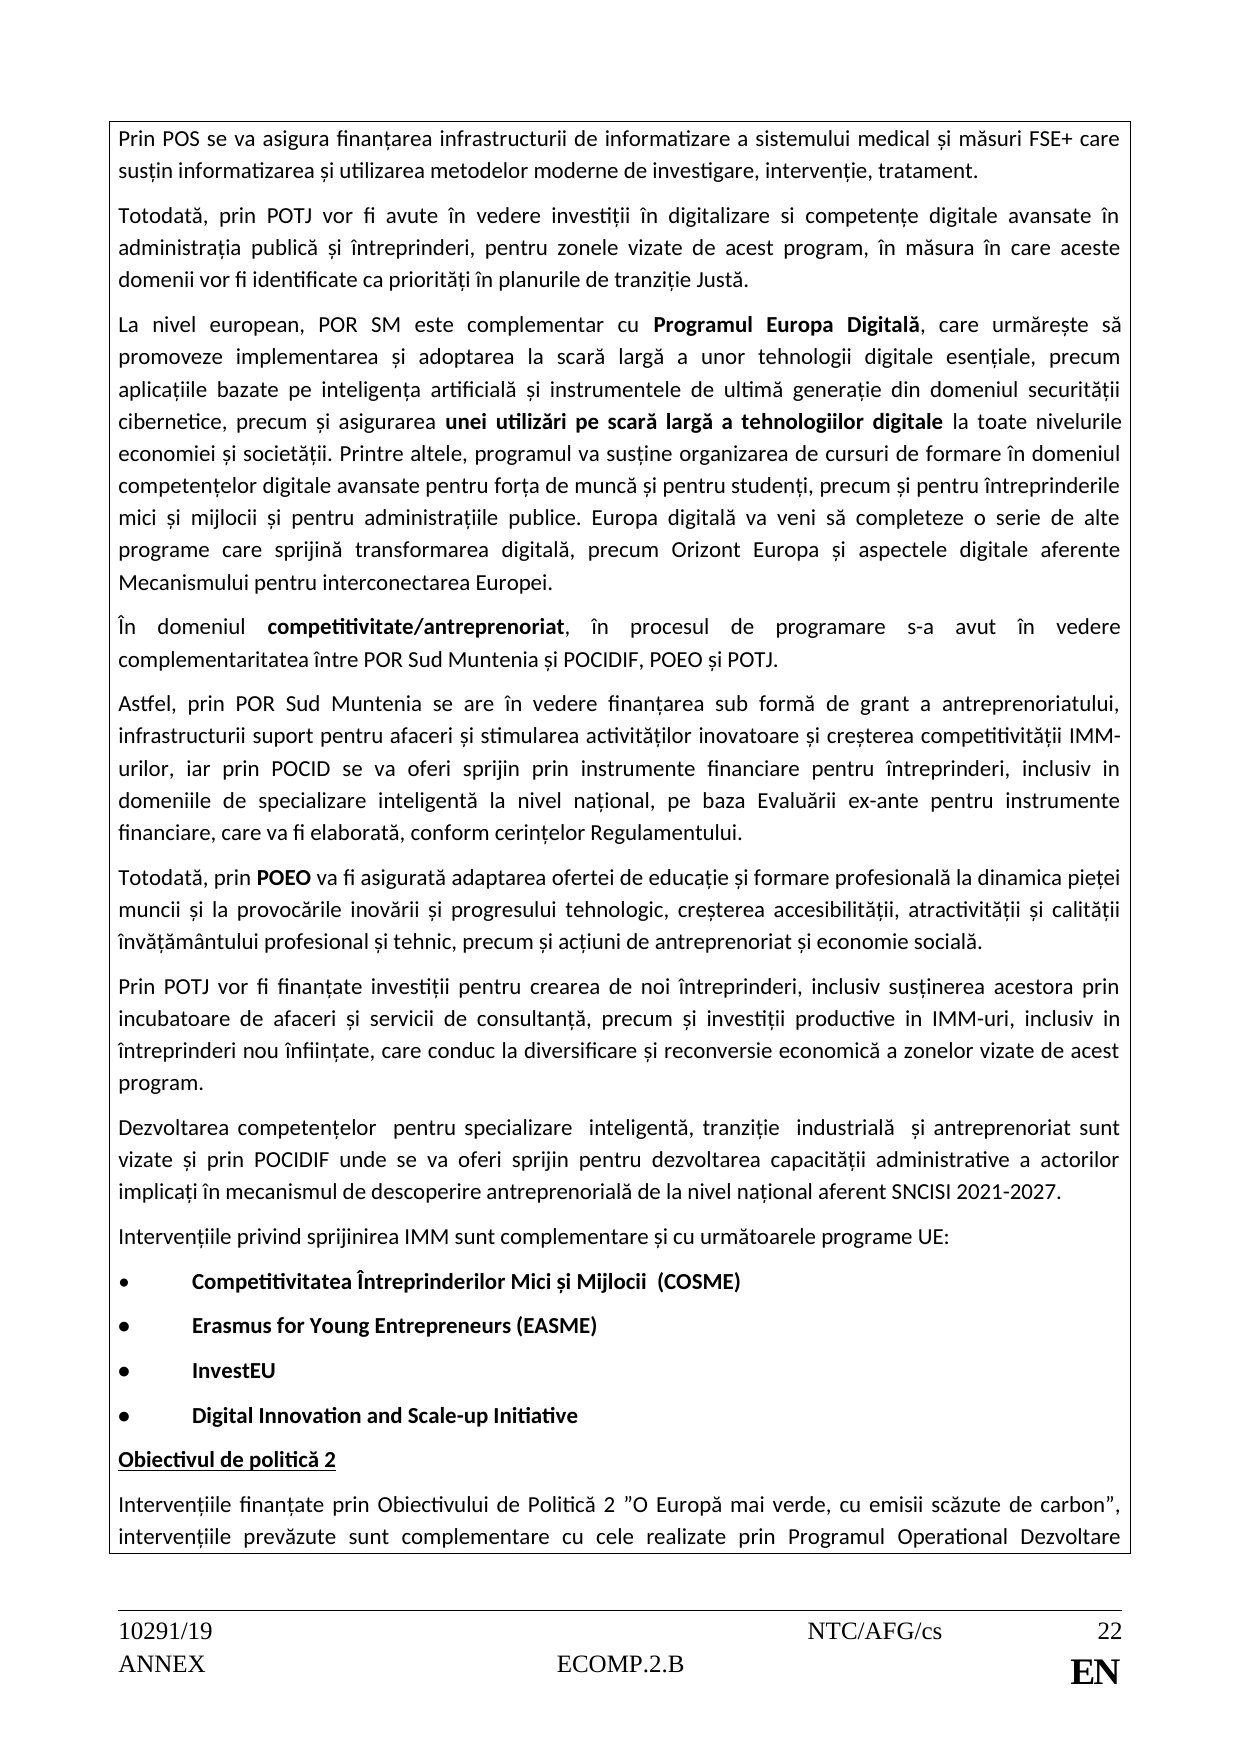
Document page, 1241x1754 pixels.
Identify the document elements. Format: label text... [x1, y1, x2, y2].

text La nivel european, POR SM este complementar cu Programul Europa Digitală, care urmărește să promoveze implementarea și adoptarea la scară largă a unor tehnologii digitale esențiale, precum aplicațiile bazate pe inteligența artificială și instrumentele de ultimă generație din domeniul securității cibernetice, precum și asigurarea unei utilizări pe scară largă a tehnologiilor digitale la toate nivelurile economiei și societății. Printre altele, programul va susține organizarea de cursuri de formare în domeniul competențelor digitale avansate pentru forța de muncă și pentru studenți, precum și pentru întreprinderile mici și mijlocii și pentru administrațiile publice. Europa digitală va veni să completeze o serie de alte programe care sprijină transformarea digitală, precum Orizont Europa și aspectele digitale aferente Mecanismului pentru interconectarea Europei. [110, 307, 1130, 596]
text În domeniul competitivitate/antreprenoriat, în procesul de programare s-a avut în vedere complementaritatea între POR Sud Muntenia și POCIDIF, POEO și POTJ. [110, 609, 1130, 673]
text Astfel, prin POR Sud Muntenia se are în vedere finanțarea sub formă de grant a antreprenoriatului, infrastructurii suport pentru afaceri și stimularea activităților inovatoare și creșterea competitivității IMM-urilor, iar prin POCID se va oferi sprijin prin instrumente financiare pentru întreprinderi, inclusiv in domeniile de specializare inteligentă la nivel național, pe baza Evaluării ex-ante pentru instrumente financiare, care va fi elaborată, conform cerințelor Regulamentului. [110, 686, 1130, 846]
text Prin POS se va asigura finanțarea infrastructurii de informatizare a sistemului medical și măsuri FSE+ care susțin informatizarea și utilizarea metodelor moderne de investigare, intervenție, tratament. [110, 122, 1130, 184]
text Dezvoltarea competențelor pentru specializare inteligentă, tranziție industrială și antreprenoriat sunt vizate și prin POCIDIF unde se va oferi sprijin pentru dezvoltarea capacității administrative a actorilor implicați în mecanismul de descoperire antreprenorială de la nivel național aferent SNCISI 2021-2027. [110, 1110, 1130, 1206]
text Obiectivul de politică 2 [110, 1442, 1130, 1474]
text • InvestEU [110, 1353, 1130, 1384]
text Prin POTJ vor fi finanțate investiții pentru crearea de noi întreprinderi, inclusiv susținerea acestora prin incubatoare de afaceri și servicii de consultanță, precum și investiții productive in IMM-uri, inclusiv in întreprinderi nou înființate, care conduc la diversificare și reconversie economică a zonelor vizate de acest program. [110, 969, 1130, 1096]
text • Digital Innovation and Scale-up Initiative [110, 1398, 1130, 1429]
text Totodată, prin POTJ vor fi avute în vedere investiții în digitalizare si competențe digitale avansate în administrația publică și întreprinderi, pentru zonele vizate de acest program, în măsura în care aceste domenii vor fi identificate ca priorități în planurile de tranziție Justă. [110, 198, 1130, 294]
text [110, 1487, 1130, 1553]
text • Erasmus for Young Entrepreneurs (EASME) [110, 1308, 1130, 1339]
text Intervențiile privind sprijinirea IMM sunt complementare și cu următoarele programe UE: [110, 1219, 1130, 1250]
text Totodată, prin POEO va fi asigurată adaptarea ofertei de educație și formare profesională la dinamica pieței muncii și la provocările inovării și progresului tehnologic, creșterea accesibilității, atractivității și calității învățământului profesional și tehnic, precum și acțiuni de antreprenoriat și economie socială. [110, 860, 1130, 955]
text • Competitivitatea Întreprinderilor Mici și Mijlocii (COSME) [110, 1264, 1130, 1295]
